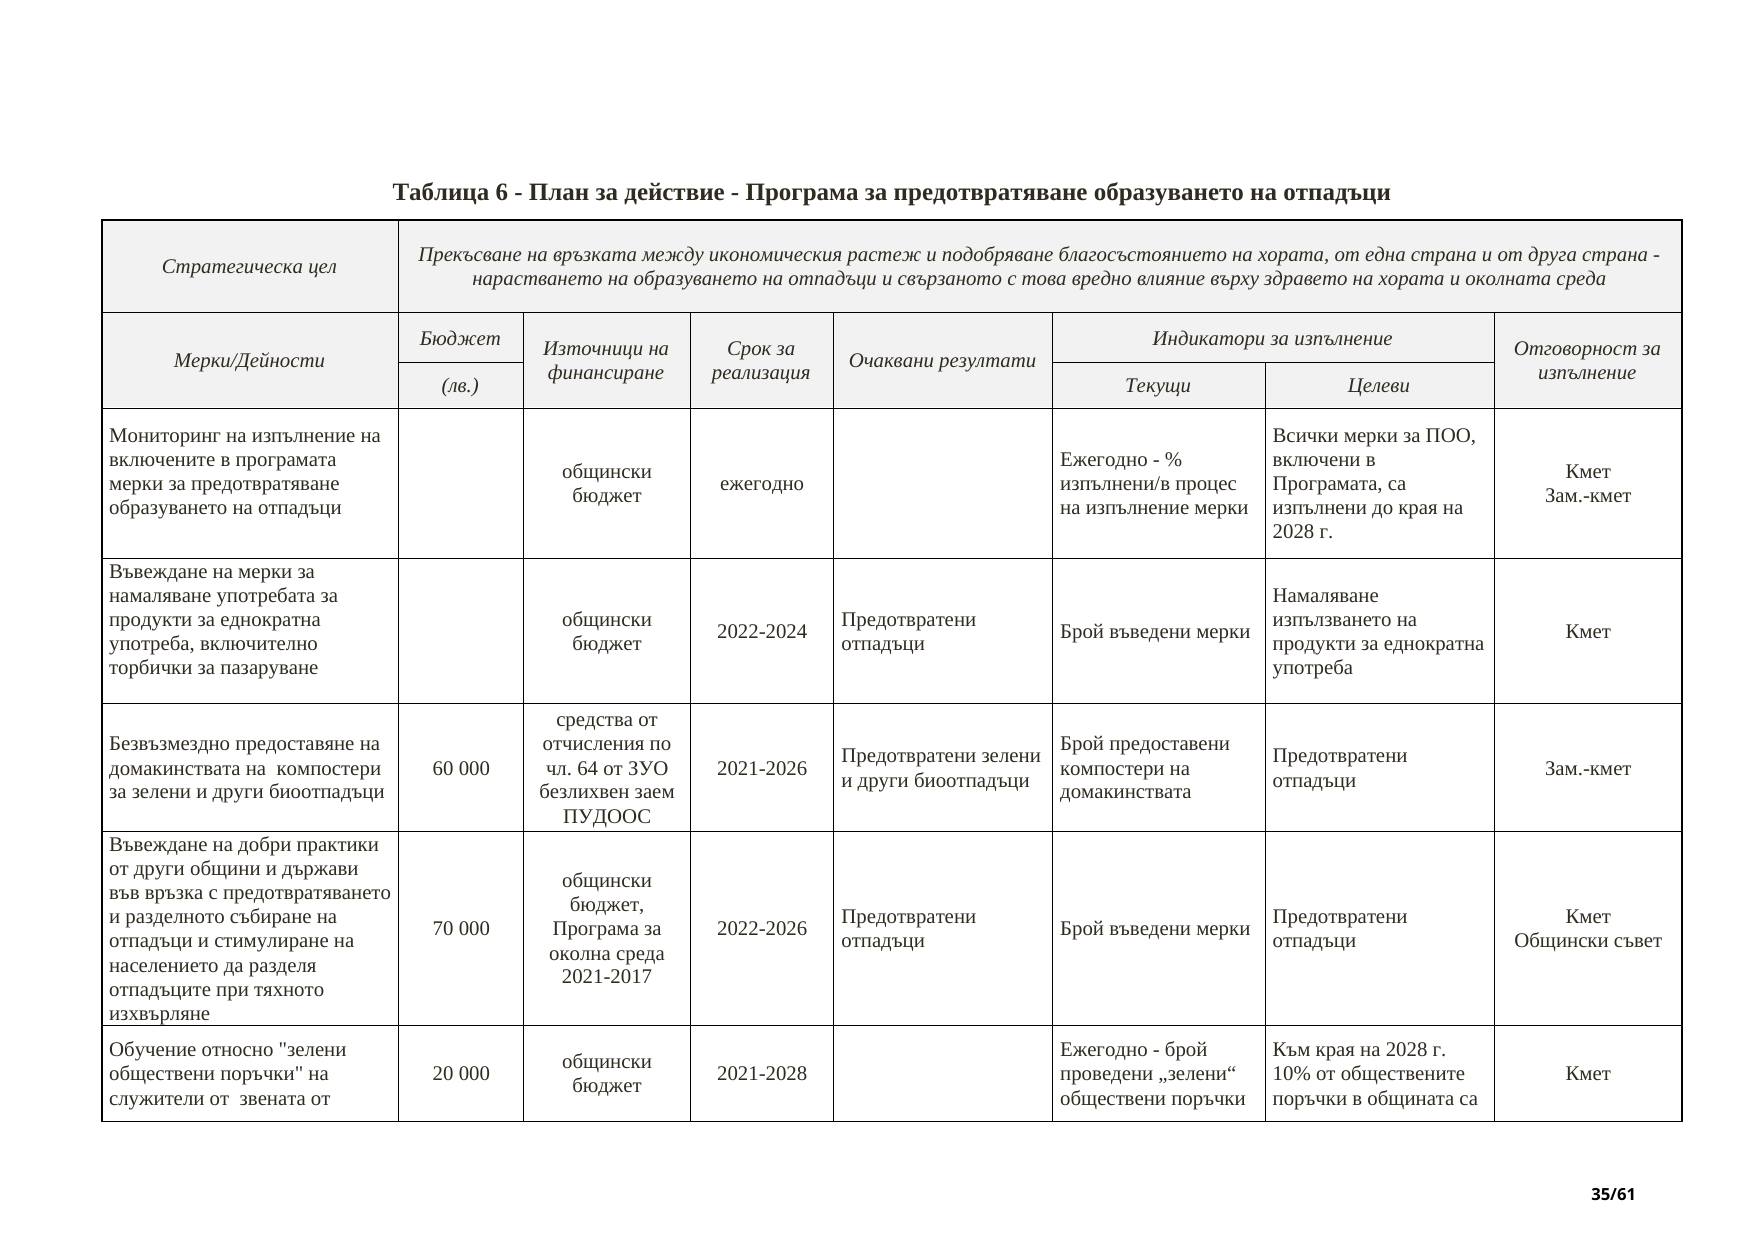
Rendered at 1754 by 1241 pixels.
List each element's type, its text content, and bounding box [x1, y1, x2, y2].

table_cell Индикатори за изпълнение [1053, 313, 1494, 362]
table_cell Срок за реализация [691, 313, 833, 407]
table_cell Безвъзмездно предоставяне на домакинствата на компостери за зелени и други биоотпадъци [103, 704, 398, 831]
table_cell 2022-2026 [691, 832, 833, 1025]
table_cell [399, 559, 523, 703]
table_cell общински бюджет [524, 1026, 690, 1121]
table_cell Ежегодно - % изпълнени/в процес на изпълнение мерки [1053, 409, 1265, 557]
table_cell 2021-2026 [691, 704, 833, 831]
table_cell Кмет [1495, 559, 1681, 703]
table_cell Всички мерки за ПОО, включени в Програмата, са изпълнени до края на 2028 г. [1266, 409, 1494, 557]
table_cell Предотвратени отпадъци [834, 832, 1052, 1025]
table_cell Кмет [1495, 1026, 1681, 1121]
table_cell [399, 409, 523, 557]
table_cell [1053, 1026, 1265, 1121]
table_cell Брой въведени мерки [1053, 559, 1265, 703]
table_cell Предотвратени отпадъци [1266, 704, 1494, 831]
table_cell Мерки/Дейности [103, 313, 398, 407]
table_cell Въвеждане на мерки за намаляване употребата за продукти за еднократна употреба, включително торбички за пазаруване [103, 559, 398, 703]
table_cell общински бюджет [524, 559, 690, 703]
table_cell ежегодно [691, 409, 833, 557]
table_cell 2021-2028 [691, 1026, 833, 1121]
table_cell Отговорност за изпълнение [1495, 313, 1681, 407]
table_cell 60 000 [399, 704, 523, 831]
table_cell (лв.) [399, 363, 523, 407]
table_cell Брой предоставени компостери на домакинствата [1053, 704, 1265, 831]
table_cell Предотвратени зелени и други биоотпадъци [834, 704, 1052, 831]
table_cell Въвеждане на добри практики от други общини и държави във връзка с предотвратяването и разделното събиране на отпадъци и стимулиране на населението да разделя отпадъците при тяхното изхвърляне [103, 832, 398, 1025]
table_cell Брой въведени мерки [1053, 832, 1265, 1025]
table_cell Предотвратени отпадъци [1266, 832, 1494, 1025]
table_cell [103, 1026, 398, 1121]
table_cell Кмет Зам.-кмет [1495, 409, 1681, 557]
table_header Прекъсване на връзката между икономическия растеж и подобряване благосъстоянието на хората, от една страна и от друга страна - нарастването на образуването на отпадъци и свързаното с това вредно влияние върху здравето на хората и околната среда [399, 221, 1681, 312]
table_cell Текущи [1053, 363, 1265, 407]
table_cell 20 000 [399, 1026, 523, 1121]
table_cell Бюджет [399, 313, 523, 362]
table_cell Предотвратени отпадъци [834, 559, 1052, 703]
table_cell 2022-2024 [691, 559, 833, 703]
table_cell 70 000 [399, 832, 523, 1025]
table_cell средства от отчисления по чл. 64 от ЗУО безлихвен заем ПУДООС [524, 704, 690, 831]
table_cell Мониторинг на изпълнение на включените в програмата мерки за предотвратяване образуването на отпадъци [103, 409, 398, 557]
table_cell [834, 1026, 1052, 1121]
table_cell общински бюджет, Програма за околна среда 2021-2017 [524, 832, 690, 1025]
table_cell Източници на финансиране [524, 313, 690, 407]
text Таблица 6 - План за действие - Програма за предотвратяване образуването на отпадъци [148, 177, 1636, 206]
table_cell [1266, 1026, 1494, 1121]
table_cell Зам.-кмет [1495, 704, 1681, 831]
table_cell [834, 409, 1052, 557]
table_header Стратегическа цел [103, 221, 398, 312]
table_cell Кмет Общински съвет [1495, 832, 1681, 1025]
table_cell Очаквани резултати [834, 313, 1052, 407]
table_cell Намаляване изпълзването на продукти за еднократна употреба [1266, 559, 1494, 703]
table_cell Целеви [1266, 363, 1494, 407]
table_cell общински бюджет [524, 409, 690, 557]
